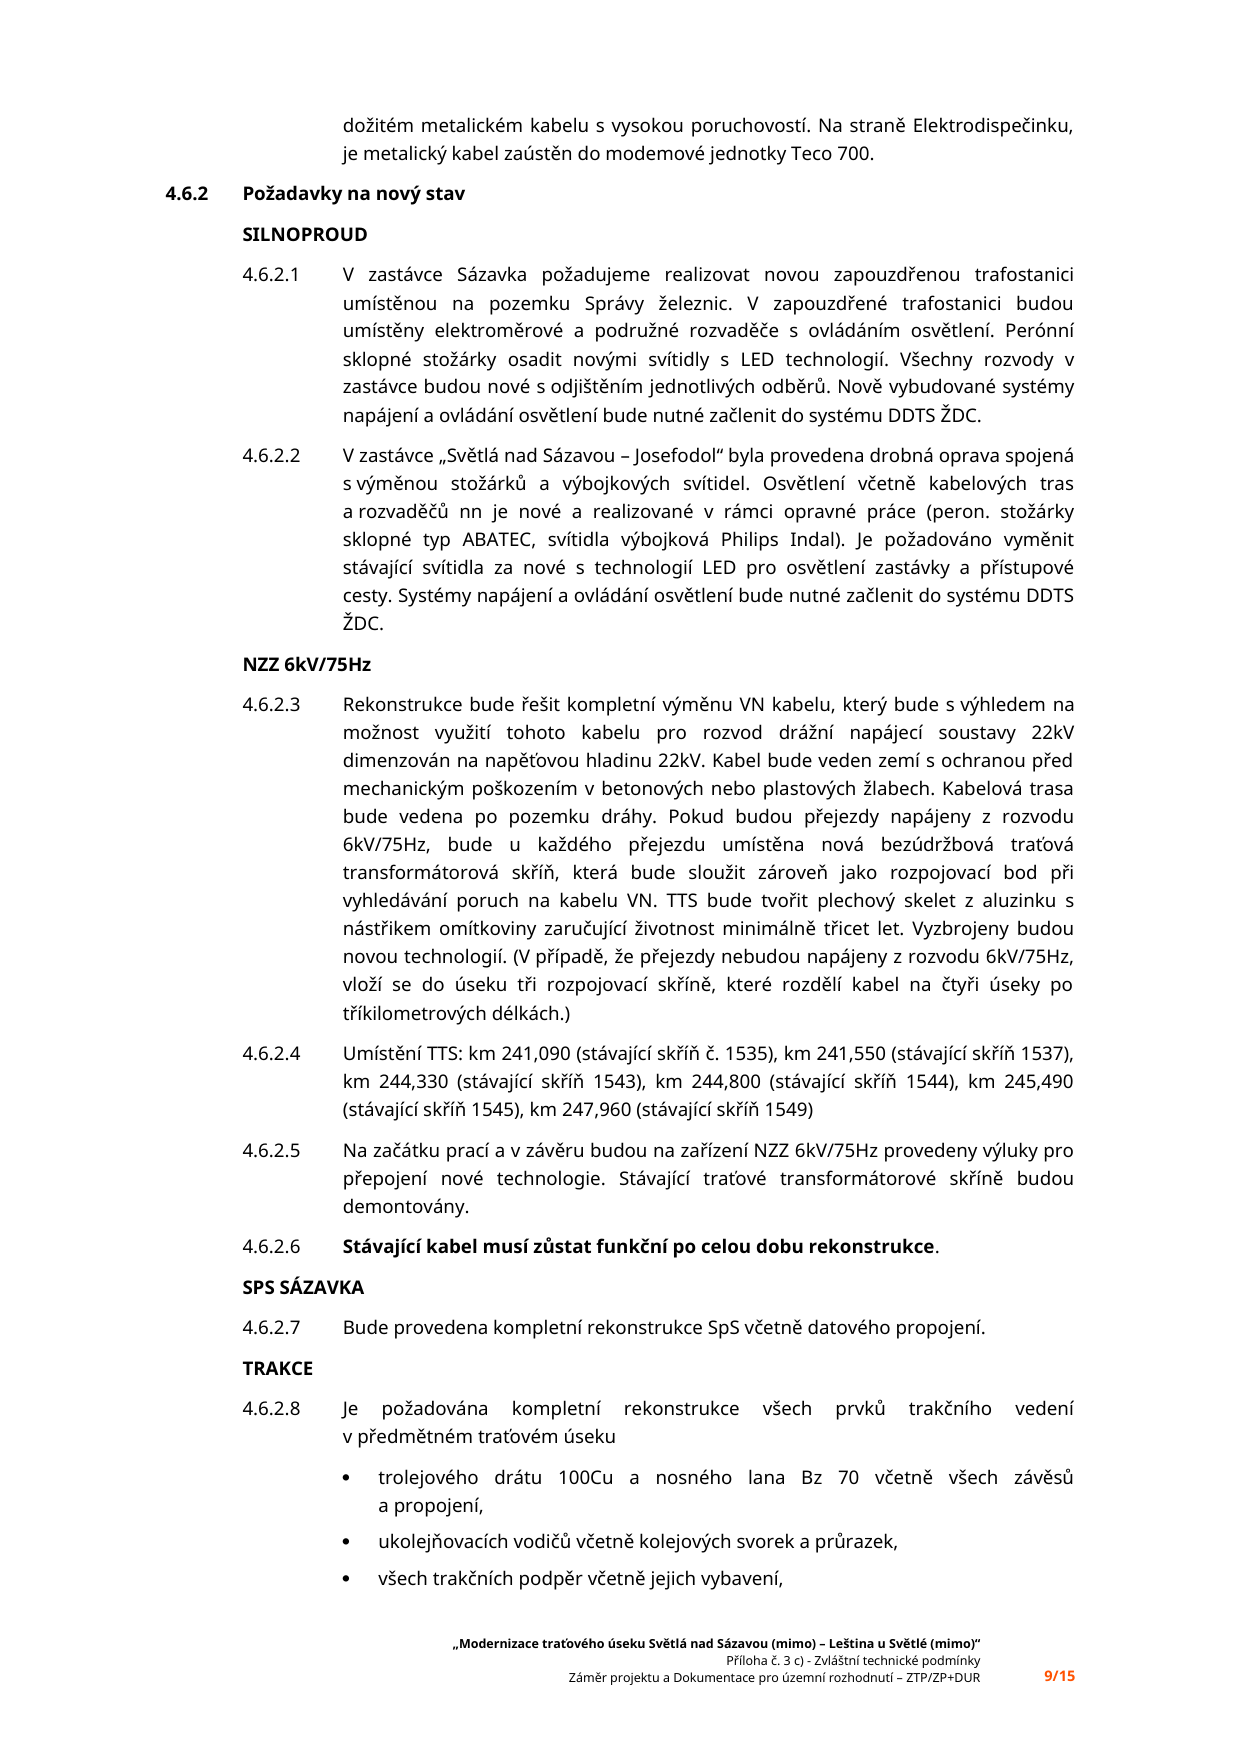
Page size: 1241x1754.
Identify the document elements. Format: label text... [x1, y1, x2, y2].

text Umístění TTS: km 241,090 (stávající skříň č. 1535), km 241,550 (stávající skříň 1537), km 244,330 (stávající skříň 1543), km 244,800 (stávající skříň 1544), km 245,490 (stávající skříň 1545), km 247,960 (stávající skříň 1549) [242, 1040, 1075, 1122]
text ukolejňovacích vodičů včetně kolejových svorek a průrazek, [343, 1528, 1075, 1554]
text všech trakčních podpěr včetně jejich vybavení, [343, 1565, 1075, 1590]
text Stávající kabel musí zůstat funkční po celou dobu rekonstrukce. [242, 1233, 1075, 1259]
text Rekonstrukce bude řešit kompletní výměnu VN kabelu, který bude s výhledem na možnost využití tohoto kabelu pro rozvod drážní napájecí soustavy 22kV dimenzován na napěťovou hladinu 22kV. Kabel bude veden zemí s ochranou před mechanickým poškozením v betonových nebo plastových žlabech. Kabelová trasa bude vedena po pozemku dráhy. Pokud budou přejezdy napájeny z rozvodu 6kV/75Hz, bude u každého přejezdu umístěna nová bezúdržbová traťová transformátorová skříň, která bude sloužit zároveň jako rozpojovací bod při vyhledávání poruch na kabelu VN. TTS bude tvořit plechový skelet z aluzinku s nástřikem omítkoviny zaručující životnost minimálně třicet let. Vyzbrojeny budou novou technologií. (V případě, že přejezdy nebudou napájeny z rozvodu 6kV/75Hz, vloží se do úseku tři rozpojovací skříně, které rozdělí kabel na čtyři úseky po tříkilometrových délkách.) [242, 692, 1075, 1025]
text Bude provedena kompletní rekonstrukce SpS včetně datového propojení. [242, 1314, 1075, 1340]
text trolejového drátu 100Cu a nosného lana Bz 70 včetně všech závěsů a propojení, [343, 1464, 1075, 1518]
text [242, 112, 1075, 166]
text SILNOPROUD [242, 221, 1075, 247]
text SPS SÁZAVKA [242, 1274, 1075, 1299]
text Požadavky na nový stav [165, 181, 1075, 206]
text TRAKCE [242, 1355, 1075, 1381]
text Je požadována kompletní rekonstrukce všech prvků trakčního vedení v předmětném traťovém úseku [242, 1396, 1075, 1449]
text V zastávce „Světlá nad Sázavou – Josefodol“ byla provedena drobná oprava spojená s výměnou stožárků a výbojkových svítidel. Osvětlení včetně kabelových tras a rozvaděčů nn je nové a realizované v rámci opravné práce (peron. stožárky sklopné typ ABATEC, svítidla výbojková Philips Indal). Je požadováno vyměnit stávající svítidla za nové s technologií LED pro osvětlení zastávky a přístupové cesty. Systémy napájení a ovládání osvětlení bude nutné začlenit do systému DDTS ŽDC. [242, 442, 1075, 636]
text V zastávce Sázavka požadujeme realizovat novou zapouzdřenou trafostanici umístěnou na pozemku Správy železnic. V zapouzdřené trafostanici budou umístěny elektroměrové a podružné rozvaděče s ovládáním osvětlení. Perónní sklopné stožárky osadit novými svítidly s LED technologií. Všechny rozvody v zastávce budou nové s odjištěním jednotlivých odběrů. Nově vybudované systémy napájení a ovládání osvětlení bude nutné začlenit do systému DDTS ŽDC. [242, 262, 1075, 427]
text Na začátku prací a v závěru budou na zařízení NZZ 6kV/75Hz provedeny výluky pro přepojení nové technologie. Stávající traťové transformátorové skříně budou demontovány. [242, 1137, 1075, 1218]
text NZZ 6kV/75Hz [242, 651, 1075, 677]
